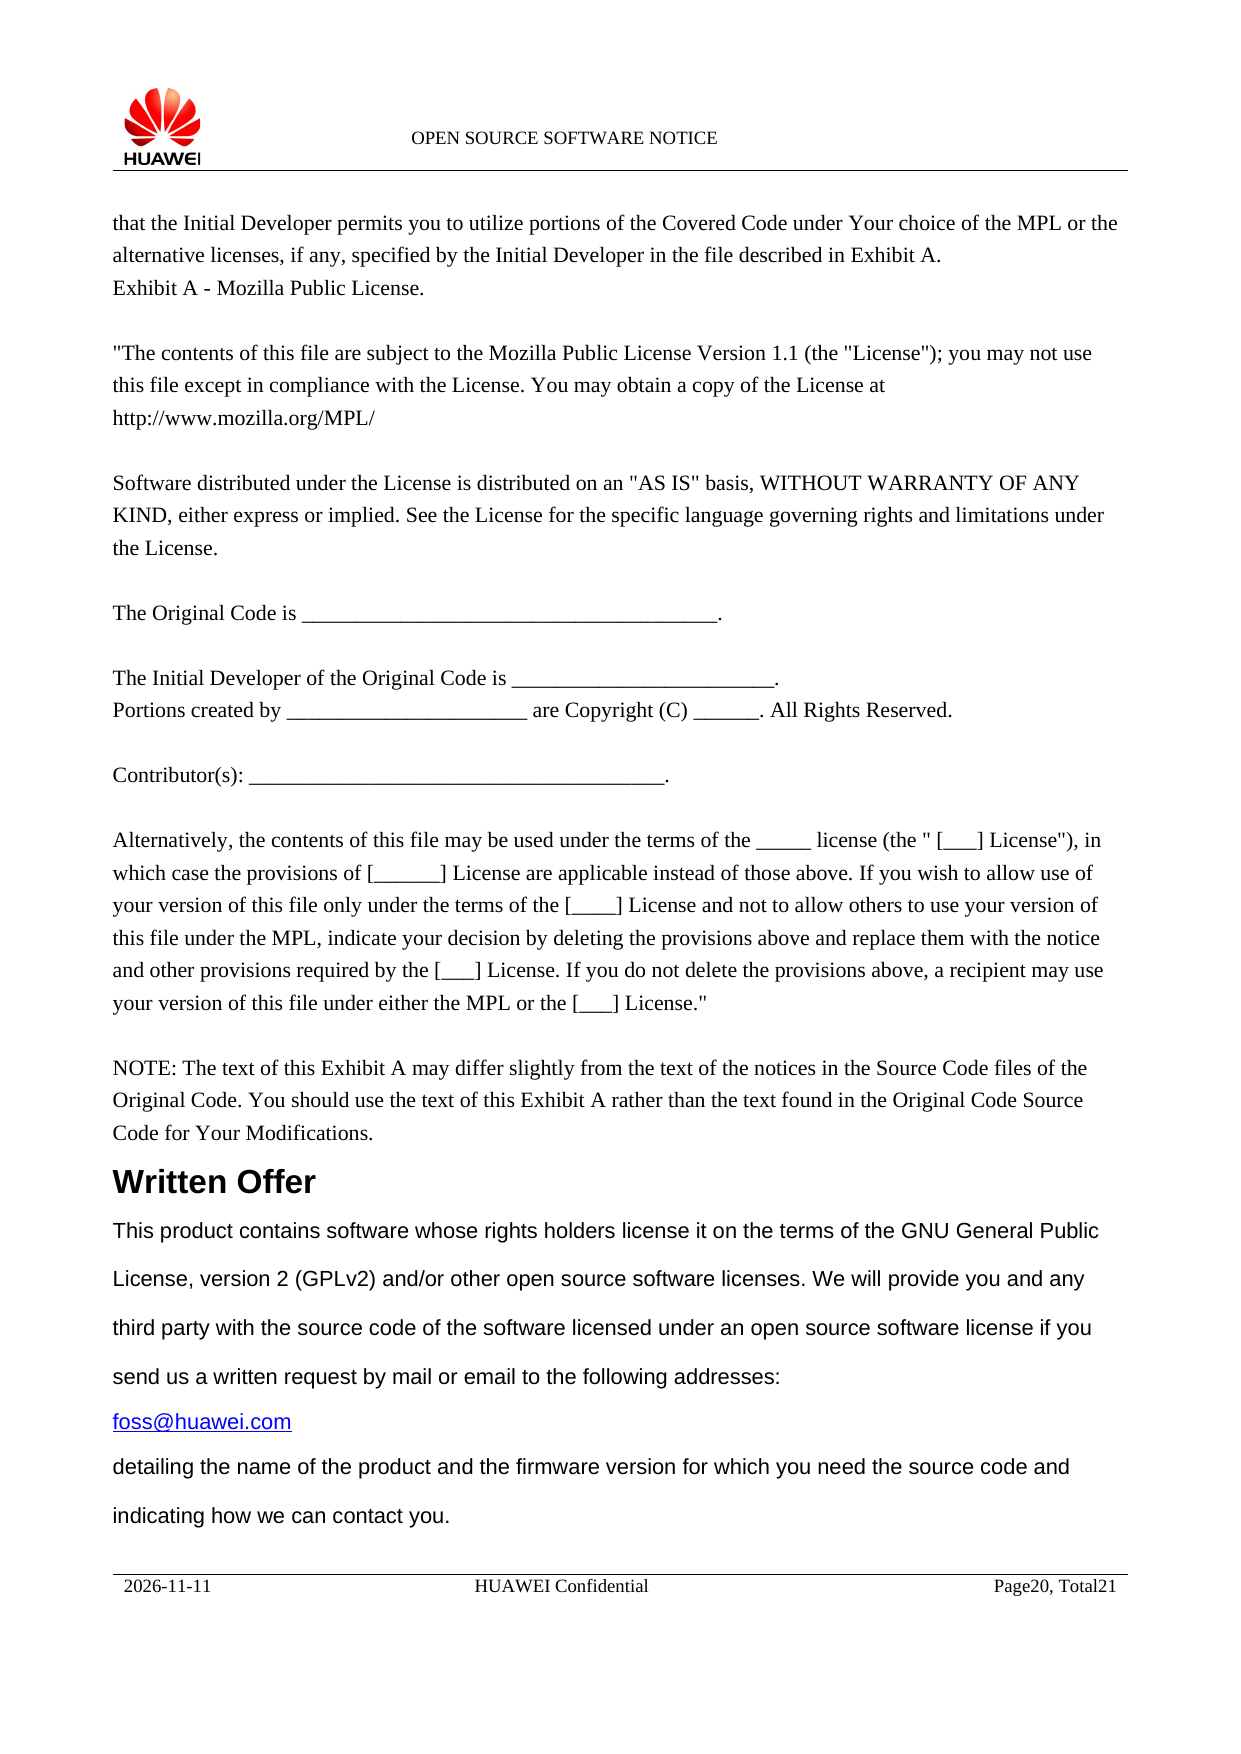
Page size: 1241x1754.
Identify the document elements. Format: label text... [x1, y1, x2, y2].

text This product contains software whose rights holders license it on the terms of the GNU General Public License, version 2 (GPLv2) and/or other open source software licenses. We will provide you and any third party with the source code of the software licensed under an open source software license if you send us a written request by mail or email to the following addresses: [112, 1214, 1128, 1393]
picture [124, 88, 201, 165]
text Written Offer [112, 1149, 1128, 1214]
text detailing the name of the product and the firmware version for which you need the source code and indicating how we can contact you. [112, 1450, 1128, 1532]
text foss@huawei.com [112, 1405, 1128, 1438]
